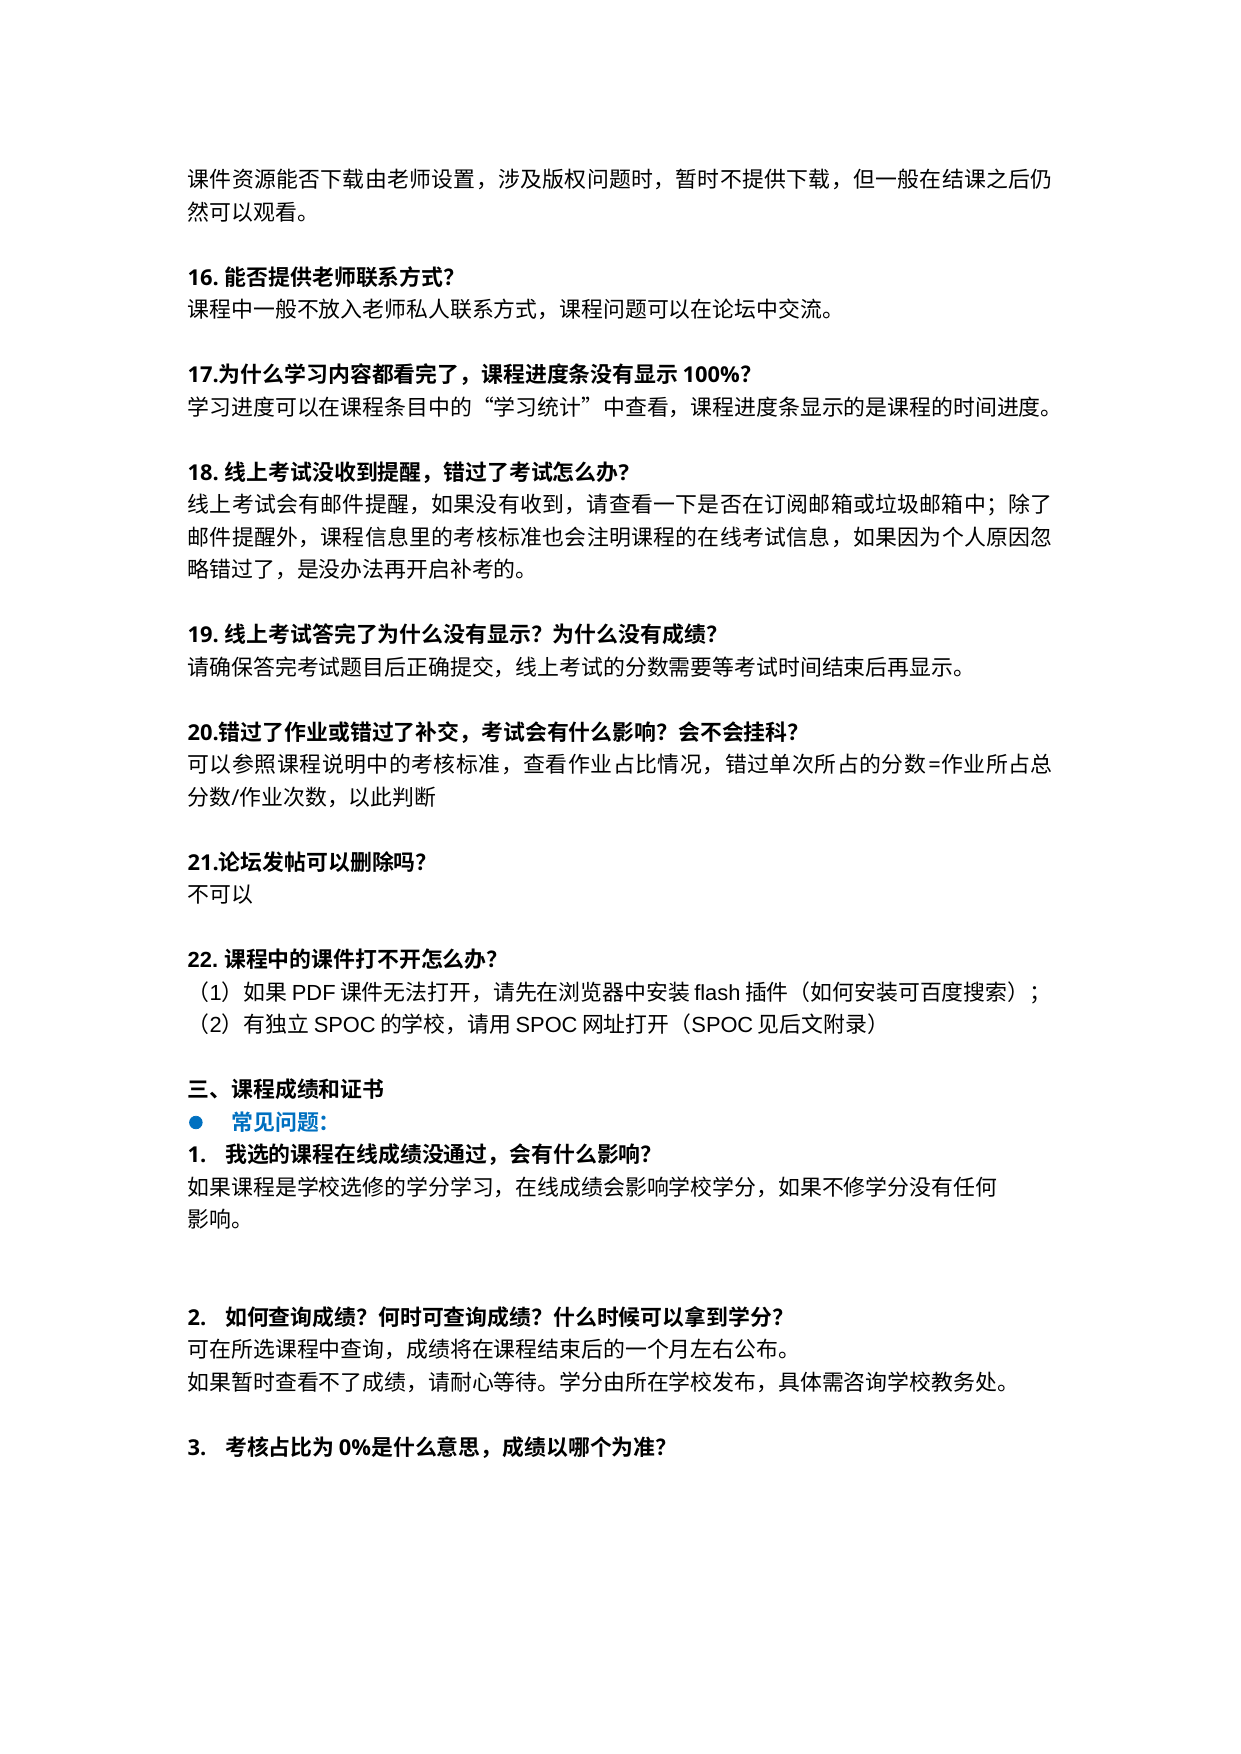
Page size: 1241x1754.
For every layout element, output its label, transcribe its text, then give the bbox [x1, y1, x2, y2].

text 22. 课程中的课件打不开怎么办？ （1）如果PDF课件无法打开，请先在浏览器中安装flash插件（如何安装可百度搜索）； （2）有独立SPOC的学校，请用SPOC网址打开（SPOC见后文附录） [187, 942, 1053, 1039]
text 如果课程是学校选修的学分学习，在线成绩会影响学校学分，如果不修学分没有任何 [187, 1169, 1053, 1202]
text 影响。 [187, 1202, 1053, 1234]
list 考核占比为0%是什么意思，成绩以哪个为准？ [187, 1429, 1053, 1462]
text 如果暂时查看不了成绩，请耐心等待。学分由所在学校发布，具体需咨询学校教务处。 [187, 1364, 1053, 1397]
text 可以参照课程说明中的考核标准，查看作业占比情况，错过单次所占的分数=作业所占总分数/作业次数，以此判断 [187, 747, 1053, 812]
text 课程中一般不放入老师私人联系方式，课程问题可以在论坛中交流。 [187, 292, 1053, 324]
text 可在所选课程中查询，成绩将在课程结束后的一个月左右公布。 [187, 1332, 1053, 1364]
list 常见问题： [187, 1104, 1053, 1137]
text 课件资源能否下载由老师设置，涉及版权问题时，暂时不提供下载，但一般在结课之后仍然可以观看。 [187, 162, 1053, 227]
text 16. 能否提供老师联系方式？ [187, 259, 1053, 292]
text 21.论坛发帖可以删除吗？ 不可以 [187, 844, 1053, 909]
list 如何查询成绩？何时可查询成绩？什么时候可以拿到学分？ [187, 1299, 1053, 1332]
text 20.错过了作业或错过了补交，考试会有什么影响？会不会挂科？ [187, 714, 1053, 747]
text 三、课程成绩和证书 [187, 1072, 1053, 1104]
text 学习进度可以在课程条目中的“学习统计”中查看，课程进度条显示的是课程的时间进度。 [187, 389, 1053, 422]
text 线上考试会有邮件提醒，如果没有收到，请查看一下是否在订阅邮箱或垃圾邮箱中；除了邮件提醒外，课程信息里的考核标准也会注明课程的在线考试信息，如果因为个人原因忽略错过了，是没办法再开启补考的。 [187, 487, 1053, 584]
text 19. 线上考试答完了为什么没有显示？为什么没有成绩？ [187, 617, 1053, 649]
text 18. 线上考试没收到提醒，错过了考试怎么办? [187, 454, 1053, 487]
text 请确保答完考试题目后正确提交，线上考试的分数需要等考试时间结束后再显示。 [187, 649, 1053, 682]
text 17.为什么学习内容都看完了，课程进度条没有显示100%？ [187, 357, 1053, 389]
list 我选的课程在线成绩没通过，会有什么影响？ [187, 1137, 1053, 1169]
